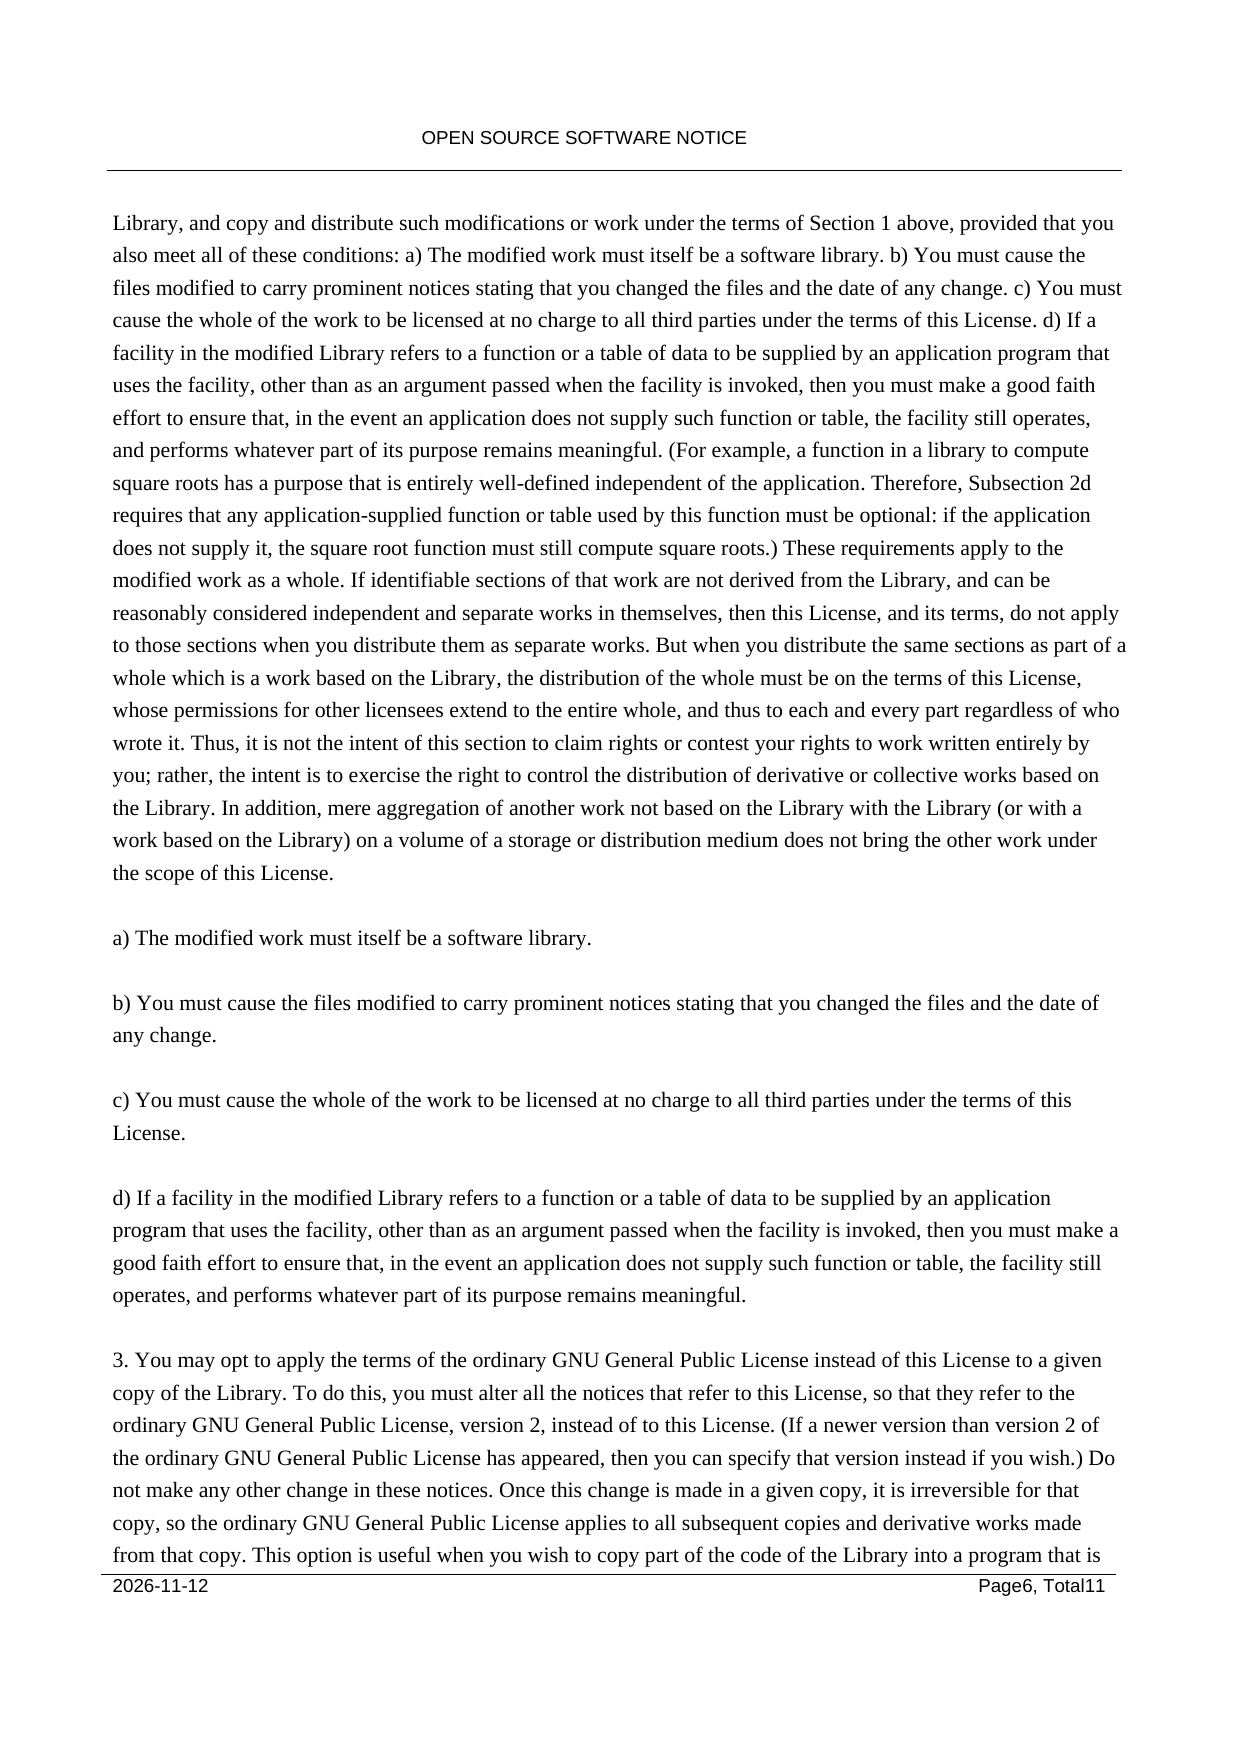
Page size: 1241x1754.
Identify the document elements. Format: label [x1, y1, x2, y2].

text [112, 206, 1128, 1571]
